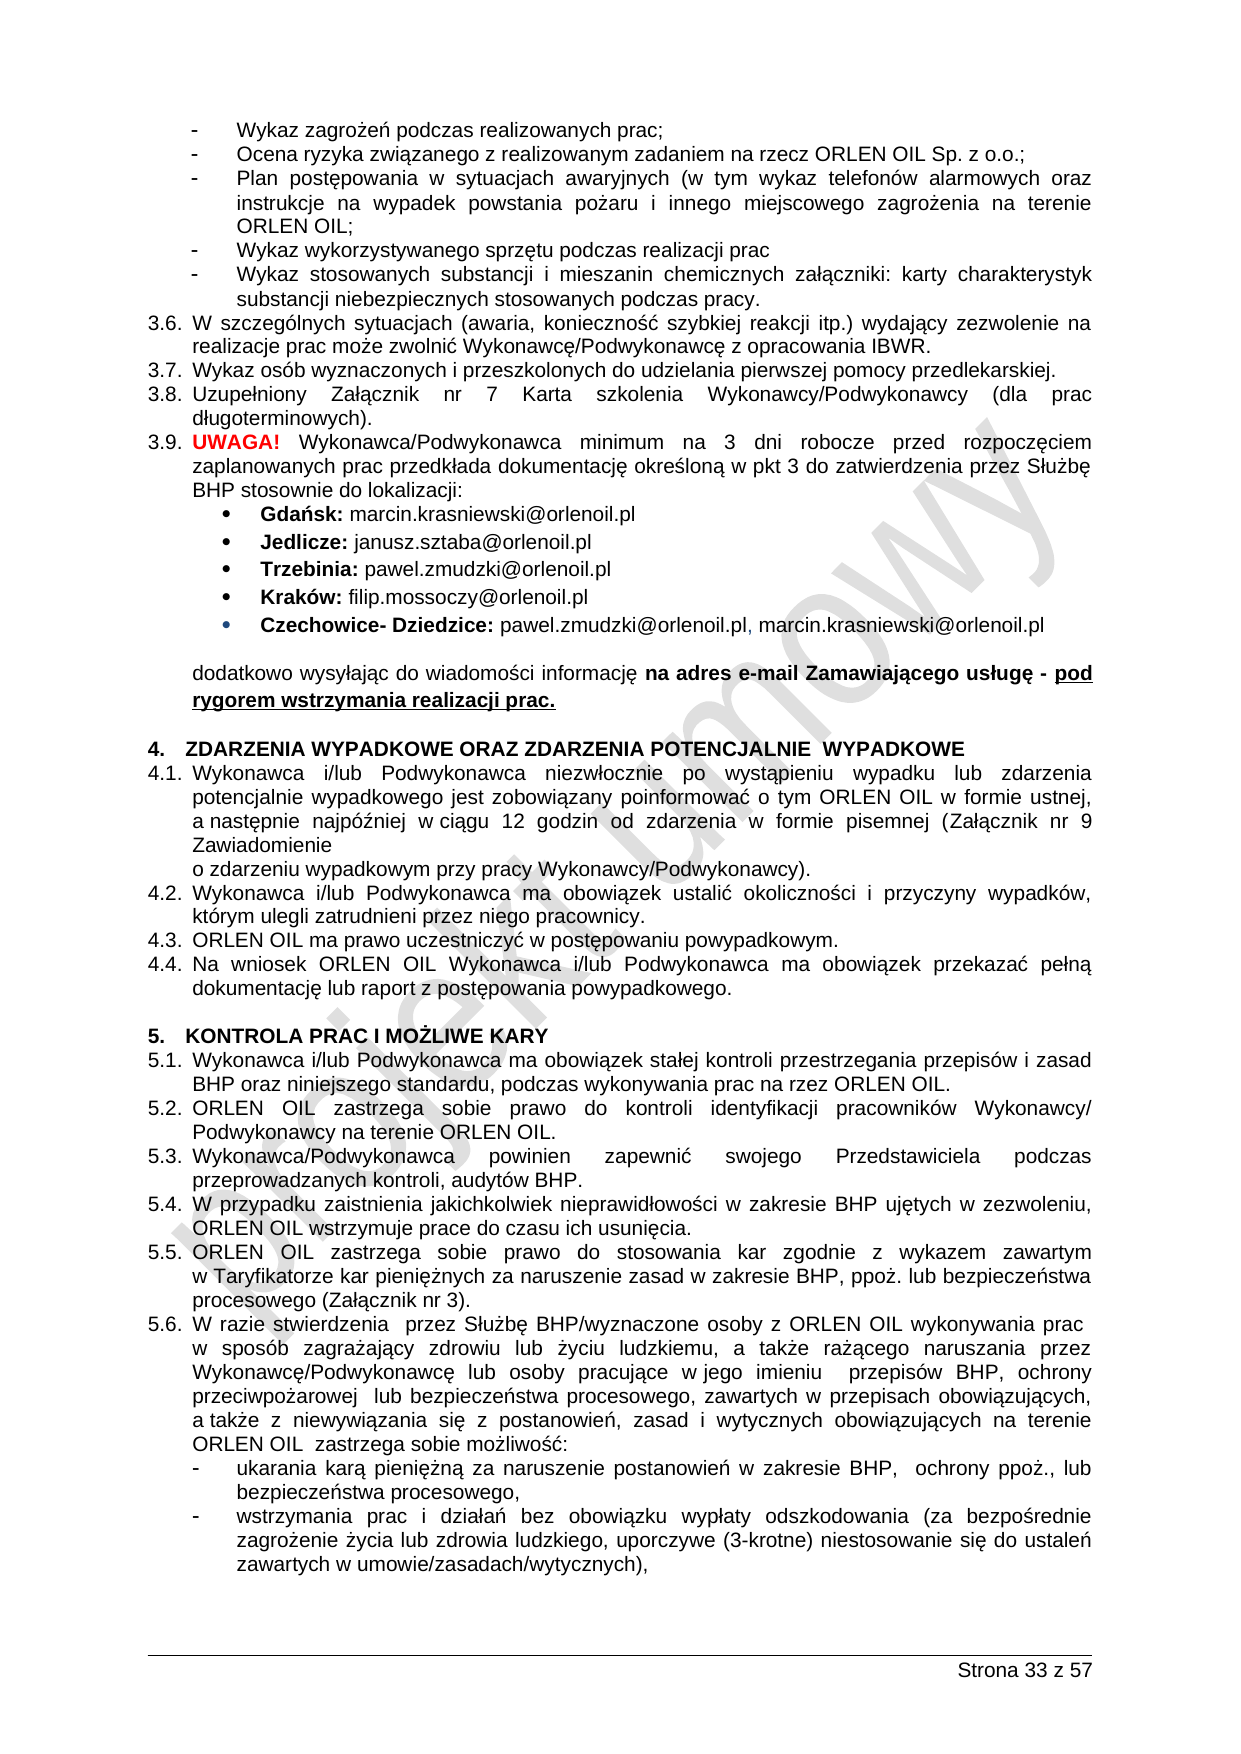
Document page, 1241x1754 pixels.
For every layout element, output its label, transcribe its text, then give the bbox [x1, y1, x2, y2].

list Plan postępowania w sytuacjach awaryjnych (w tym wykaz telefonów alarmowych oraz instrukcje na wypadek powstania pożaru i innego miejscowego zagrożenia na terenie ORLEN OIL; [191, 166, 1092, 238]
list ORLEN OIL zastrzega sobie prawo do stosowania kar zgodnie z wykazem zawartym w Taryfikatorze kar pieniężnych za naruszenie zasad w zakresie BHP, ppoż. lub bezpieczeństwa procesowego (Załącznik nr 3). [148, 1240, 1092, 1312]
list Czechowice- Dziedzice: pawel.zmudzki@orlenoil.pl, marcin.krasniewski@orlenoil.pl [223, 612, 1092, 636]
list Na wniosek ORLEN OIL Wykonawca i/lub Podwykonawca ma obowiązek przekazać pełną dokumentację lub raport z postępowania powypadkowego. [148, 952, 1092, 1000]
list Wykonawca i/lub Podwykonawca ma obowiązek stałej kontroli przestrzegania przepisów i zasad BHP oraz niniejszego standardu, podczas wykonywania prac na rzez ORLEN OIL. [148, 1048, 1092, 1096]
list Wykaz osób wyznaczonych i przeszkolonych do udzielania pierwszej pomocy przedlekarskiej. [148, 358, 1092, 382]
list Ocena ryzyka związanego z realizowanym zadaniem na rzecz ORLEN OIL Sp. z o.o.; [191, 142, 1092, 166]
list Wykaz zagrożeń podczas realizowanych prac; [191, 118, 1092, 142]
list Trzebinia: pawel.zmudzki@orlenoil.pl [223, 557, 1092, 581]
list Wykonawca i/lub Podwykonawca niezwłocznie po wystąpieniu wypadku lub zdarzenia potencjalnie wypadkowego jest zobowiązany poinformować o tym ORLEN OIL w formie ustnej, a następnie najpóźniej w ciągu 12 godzin od zdarzenia w formie pisemnej (Załącznik nr 9 Zawiadomienie o zdarzeniu wypadkowym przy pracy Wykonawcy/Podwykonawcy). [148, 761, 1092, 880]
list Wykonawca i/lub Podwykonawca ma obowiązek ustalić okoliczności i przyczyny wypadków, którym ulegli zatrudnieni przez niego pracownicy. [148, 880, 1092, 928]
list Wykaz wykorzystywanego sprzętu podczas realizacji prac [191, 238, 1092, 262]
list Gdańsk: marcin.krasniewski@orlenoil.pl [223, 502, 1092, 526]
list ZDARZENIA WYPADKOWE ORAZ ZDARZENIA POTENCJALNIE WYPADKOWE [148, 737, 1092, 761]
list wstrzymania prac i działań bez obowiązku wypłaty odszkodowania (za bezpośrednie zagrożenie życia lub zdrowia ludzkiego, uporczywe (3-krotne) niestosowanie się do ustaleń zawartych w umowie/zasadach/wytycznych), [192, 1503, 1092, 1575]
list Kraków: filip.mossoczy@orlenoil.pl [223, 585, 1092, 609]
list Jedlicze: janusz.sztaba@orlenoil.pl [223, 529, 1092, 554]
text dodatkowo wysyłając do wiadomości informację na adres e-mail Zamawiającego usługę - pod rygorem wstrzymania realizacji prac. [192, 661, 1092, 712]
list W razie stwierdzenia przez Służbę BHP/wyznaczone osoby z ORLEN OIL wykonywania prac w sposób zagrażający zdrowiu lub życiu ludzkiemu, a także rażącego naruszania przez Wykonawcę/Podwykonawcę lub osoby pracujące w jego imieniu przepisów BHP, ochrony przeciwpożarowej lub bezpieczeństwa procesowego, zawartych w przepisach obowiązujących, a także z niewywiązania się z postanowień, zasad i wytycznych obowiązujących na terenie ORLEN OIL zastrzega sobie możliwość: [148, 1312, 1092, 1455]
list W przypadku zaistnienia jakichkolwiek nieprawidłowości w zakresie BHP ujętych w zezwoleniu, ORLEN OIL wstrzymuje prace do czasu ich usunięcia. [148, 1192, 1092, 1240]
list ORLEN OIL ma prawo uczestniczyć w postępowaniu powypadkowym. [148, 928, 1092, 952]
list UWAGA! Wykonawca/Podwykonawca minimum na 3 dni robocze przed rozpoczęciem zaplanowanych prac przedkłada dokumentację określoną w pkt 3 do zatwierdzenia przez Służbę BHP stosownie do lokalizacji: [148, 430, 1092, 502]
list ORLEN OIL zastrzega sobie prawo do kontroli identyfikacji pracowników Wykonawcy/ Podwykonawcy na terenie ORLEN OIL. [148, 1096, 1092, 1144]
list Wykonawca/Podwykonawca powinien zapewnić swojego Przedstawiciela podczas przeprowadzanych kontroli, audytów BHP. [148, 1144, 1092, 1192]
list W szczególnych sytuacjach (awaria, konieczność szybkiej reakcji itp.) wydający zezwolenie na realizacje prac może zwolnić Wykonawcę/Podwykonawcę z opracowania IBWR. [148, 310, 1092, 358]
list Uzupełniony Załącznik nr 7 Karta szkolenia Wykonawcy/Podwykonawcy (dla prac długoterminowych). [148, 382, 1092, 430]
list Wykaz stosowanych substancji i mieszanin chemicznych załączniki: karty charakterystyk substancji niebezpiecznych stosowanych podczas pracy. [191, 262, 1092, 310]
list KONTROLA PRAC I MOŻLIWE KARY [148, 1024, 1092, 1048]
list ukarania karą pieniężną za naruszenie postanowień w zakresie BHP, ochrony ppoż., lub bezpieczeństwa procesowego, [192, 1455, 1092, 1503]
